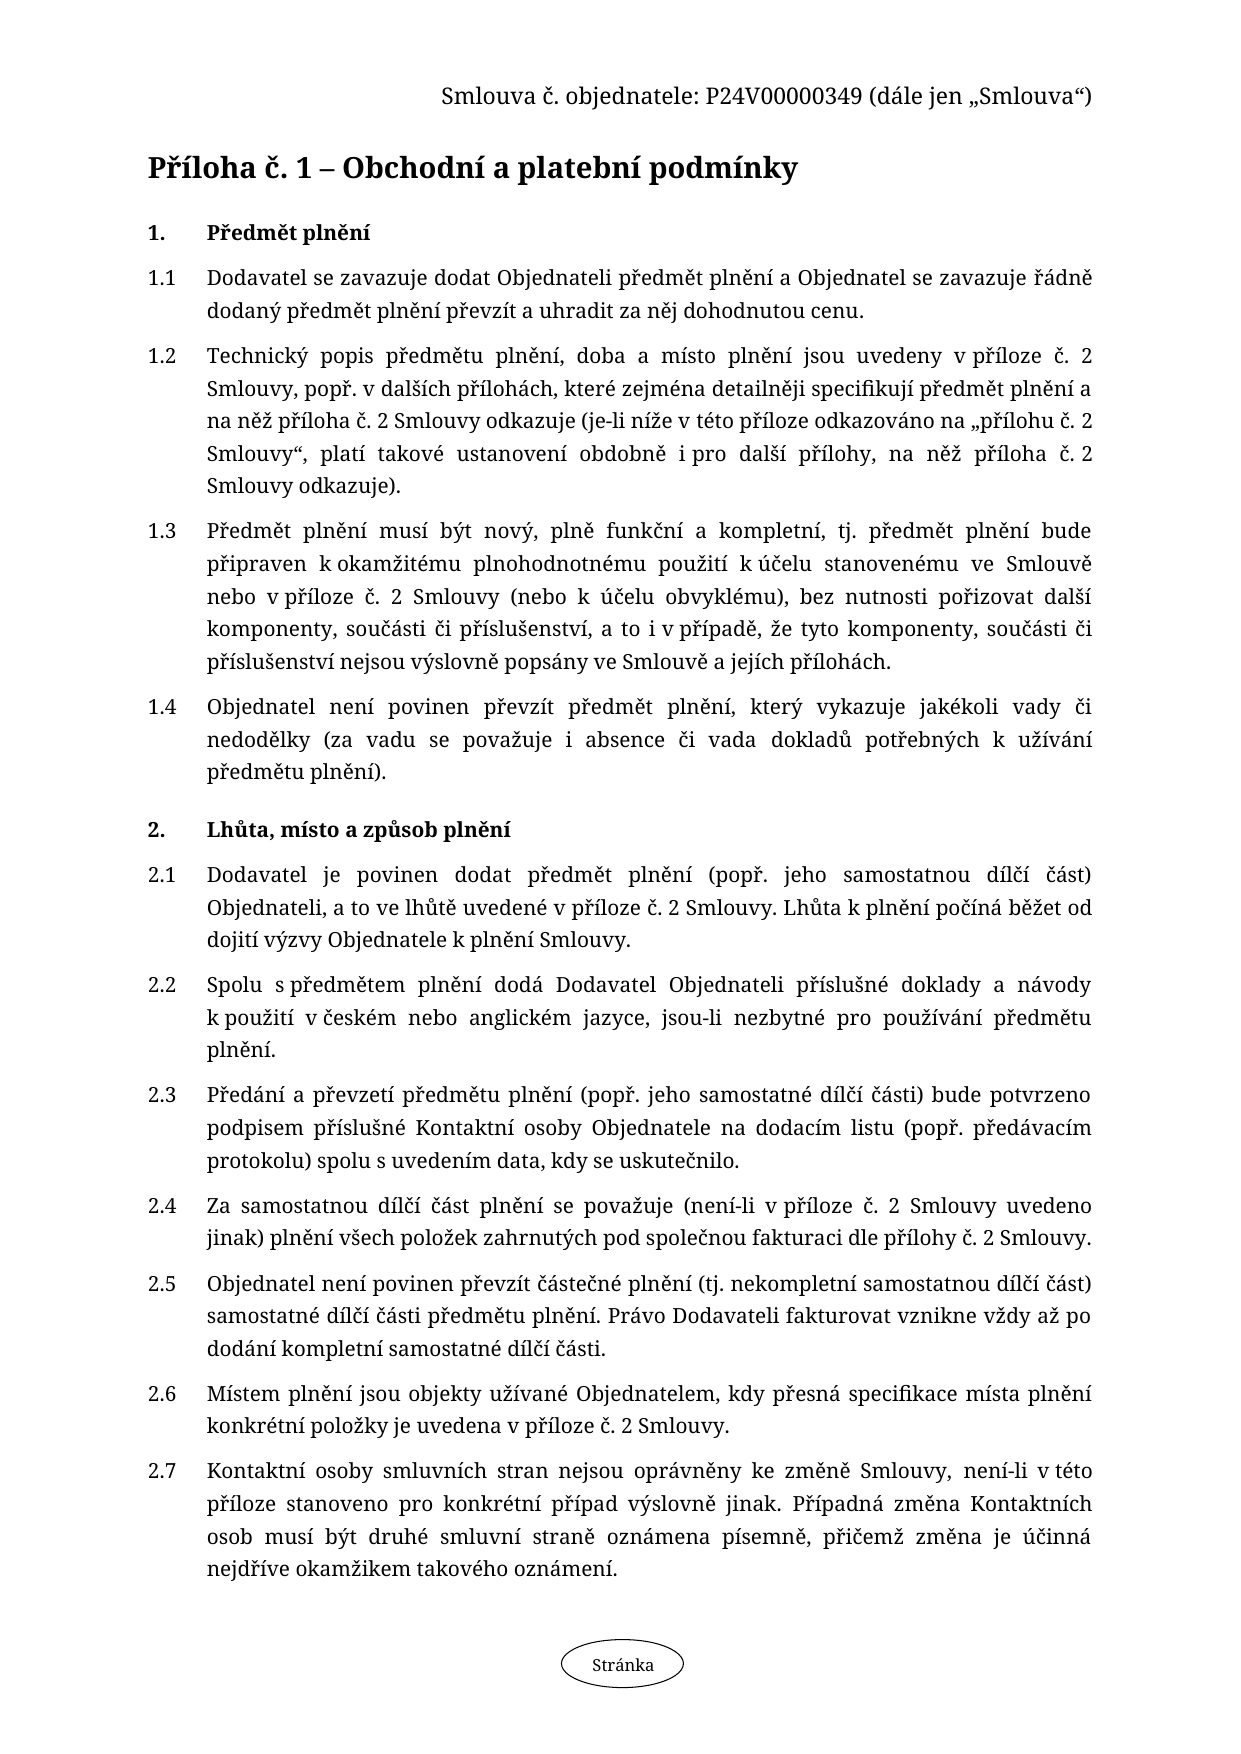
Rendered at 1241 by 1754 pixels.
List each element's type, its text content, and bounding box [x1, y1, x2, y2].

list Dodavatel je povinen dodat předmět plnění (popř. jeho samostatnou dílčí část) Objednateli, a to ve lhůtě uvedené v příloze č. 2 Smlouvy. Lhůta k plnění počíná běžet od dojití výzvy Objednatele k plnění Smlouvy. [148, 860, 1093, 954]
list Místem plnění jsou objekty užívané Objednatelem, kdy přesná specifikace místa plnění konkrétní položky je uvedena v příloze č. 2 Smlouvy. [148, 1379, 1093, 1440]
list Předmět plnění musí být nový, plně funkční a kompletní, tj. předmět plnění bude připraven k okamžitému plnohodnotnému použití k účelu stanovenému ve Smlouvě nebo v příloze č. 2 Smlouvy (nebo k účelu obvyklému), bez nutnosti pořizovat další komponenty, součásti či příslušenství, a to i v případě, že tyto komponenty, součásti či příslušenství nejsou výslovně popsány ve Smlouvě a jejích přílohách. [148, 517, 1093, 675]
list Lhůta, místo a způsob plnění [148, 815, 1093, 843]
list Spolu s předmětem plnění dodá Dodavatel Objednateli příslušné doklady a návody k použití v českém nebo anglickém jazyce, jsou-li nezbytné pro používání předmětu plnění. [148, 970, 1093, 1064]
list Objednatel není povinen převzít předmět plnění, který vykazuje jakékoli vady či nedodělky (za vadu se považuje i absence či vada dokladů potřebných k užívání předmětu plnění). [148, 692, 1093, 786]
list Kontaktní osoby smluvních stran nejsou oprávněny ke změně Smlouvy, není-li v této příloze stanoveno pro konkrétní případ výslovně jinak. Případná změna Kontaktních osob musí být druhé smluvní straně oznámena písemně, přičemž změna je účinná nejdříve okamžikem takového oznámení. [148, 1457, 1093, 1583]
list Předmět plnění [148, 218, 1093, 247]
list Za samostatnou dílčí část plnění se považuje (není-li v příloze č. 2 Smlouvy uvedeno jinak) plnění všech položek zahrnutých pod společnou fakturaci dle přílohy č. 2 Smlouvy. [148, 1191, 1093, 1252]
list Předání a převzetí předmětu plnění (popř. jeho samostatné dílčí části) bude potvrzeno podpisem příslušné Kontaktní osoby Objednatele na dodacím listu (popř. předávacím protokolu) spolu s uvedením data, kdy se uskutečnilo. [148, 1081, 1093, 1174]
text Příloha č. 1 – Obchodní a platební podmínky [148, 148, 1093, 187]
list Technický popis předmětu plnění, doba a místo plnění jsou uvedeny v příloze č. 2 Smlouvy, popř. v dalších přílohách, které zejména detailněji specifikují předmět plnění a na něž příloha č. 2 Smlouvy odkazuje (je-li níže v této příloze odkazováno na „přílohu č. 2 Smlouvy“, platí takové ustanovení obdobně i pro další přílohy, na něž příloha č. 2 Smlouvy odkazuje). [148, 341, 1093, 500]
list Objednatel není povinen převzít částečné plnění (tj. nekompletní samostatnou dílčí část) samostatné dílčí části předmětu plnění. Právo Dodavateli fakturovat vznikne vždy až po dodání kompletní samostatné dílčí části. [148, 1269, 1093, 1362]
list Dodavatel se zavazuje dodat Objednateli předmět plnění a Objednatel se zavazuje řádně dodaný předmět plnění převzít a uhradit za něj dohodnutou cenu. [148, 263, 1093, 324]
